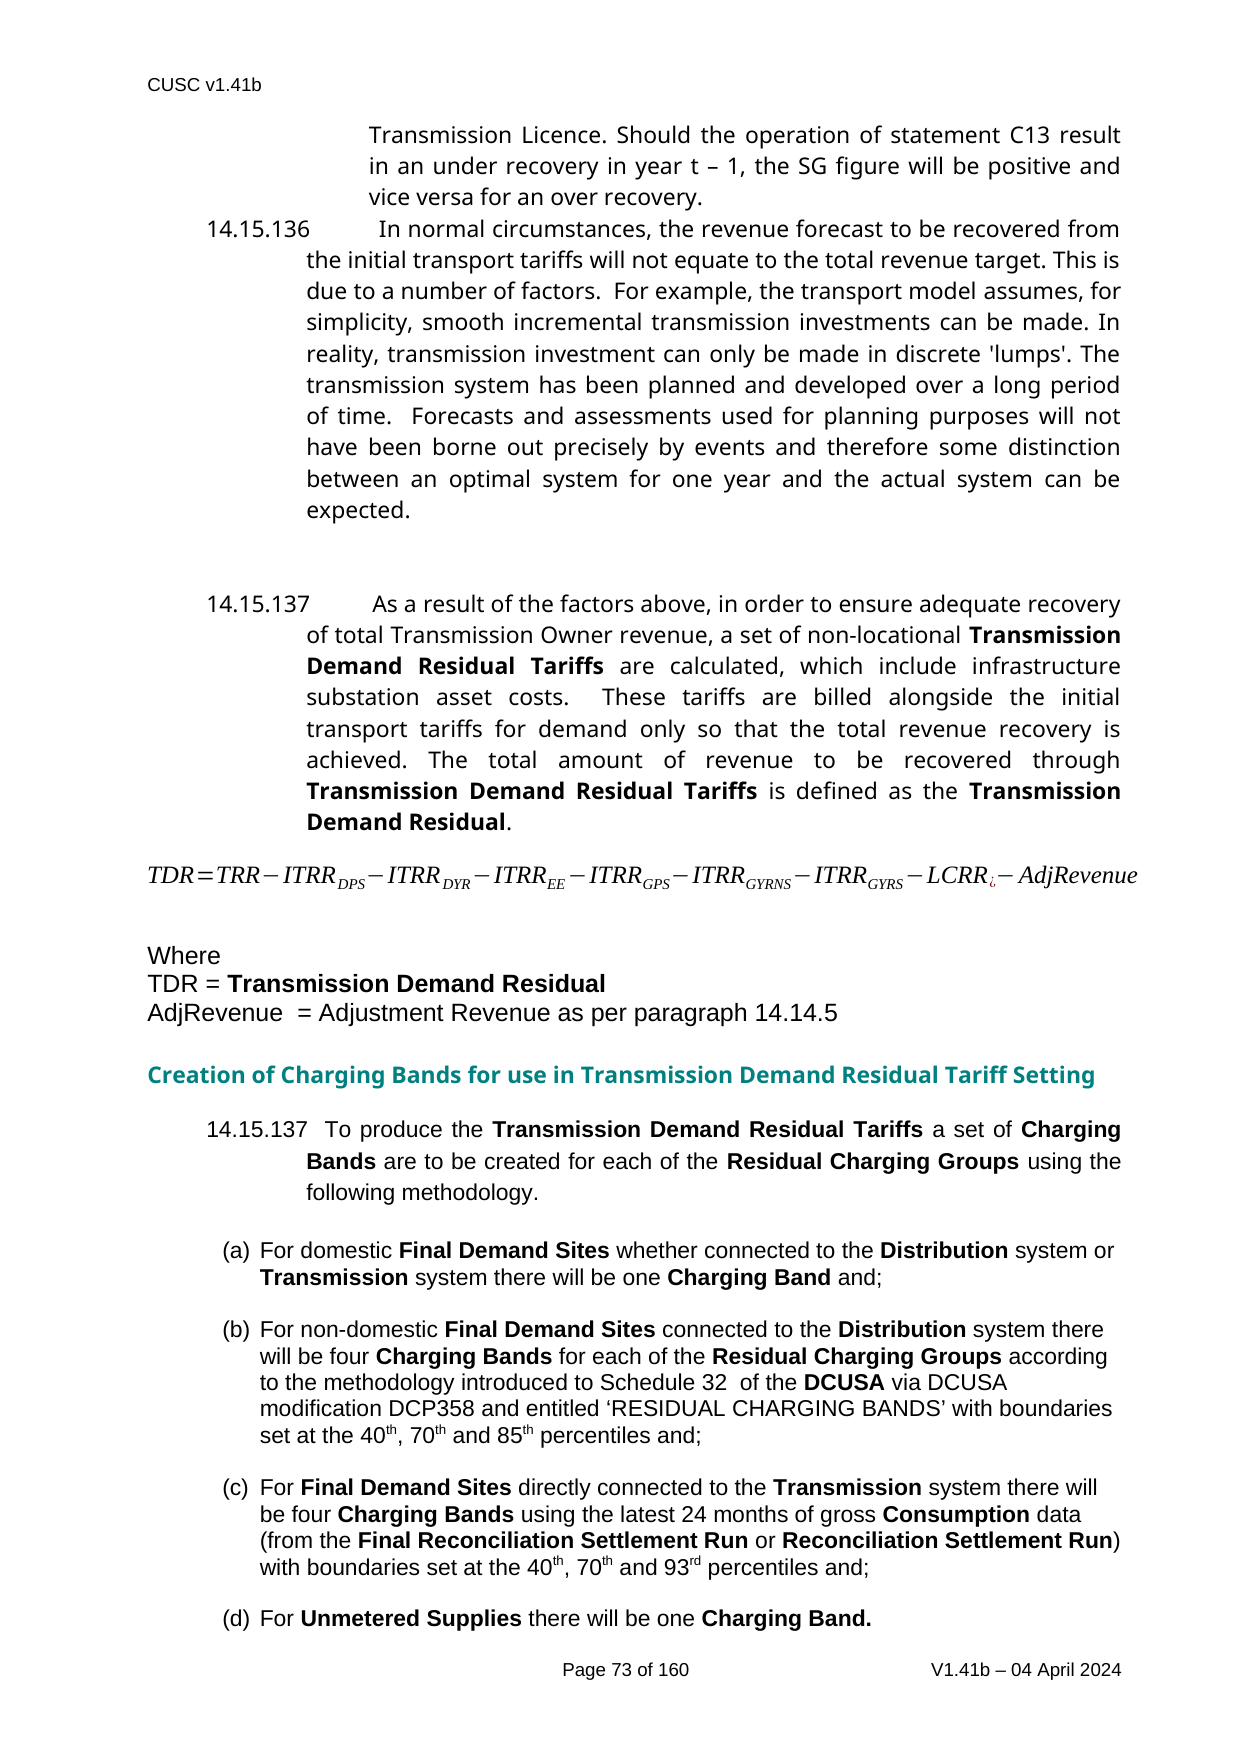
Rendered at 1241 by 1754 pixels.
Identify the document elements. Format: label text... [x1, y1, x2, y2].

list For Unmetered Supplies there will be one Charging Band. [222, 1605, 1121, 1632]
subtitle Creation of Charging Bands for use in Transmission Demand Residual Tariff Setting [147, 1058, 1121, 1090]
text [221, 119, 1121, 212]
text TDR = Transmission Demand Residual [147, 969, 1121, 998]
list To produce the Transmission Demand Residual Tariffs a set of Charging Bands are to be created for each of the Residual Charging Groups using the following methodology. [206, 1116, 1121, 1206]
text AdjRevenue = Adjustment Revenue as per paragraph 14.14.5 [147, 998, 1121, 1027]
list For Final Demand Sites directly connected to the Transmission system there will be four Charging Bands using the latest 24 months of gross Consumption data (from the Final Reconciliation Settlement Run or Reconciliation Settlement Run) with boundaries set at the 40th, 70th and 93rd percentiles and; [222, 1474, 1121, 1580]
list For domestic Final Demand Sites whether connected to the Distribution system or Transmission system there will be one Charging Band and; [222, 1237, 1121, 1290]
list As a result of the factors above, in order to ensure adequate recovery of total Transmission Owner revenue, a set of non-locational Transmission Demand Residual Tariffs are calculated, which include infrastructure substation asset costs. These tariffs are billed alongside the initial transport tariffs for demand only so that the total revenue recovery is achieved. The total amount of revenue to be recovered through Transmission Demand Residual Tariffs is defined as the Transmission Demand Residual. [206, 587, 1121, 837]
text Where [147, 941, 1121, 969]
list For non-domestic Final Demand Sites connected to the Distribution system there will be four Charging Bands for each of the Residual Charging Groups according to the methodology introduced to Schedule 32 of the DCUSA via DCUSA modification DCP358 and entitled ‘RESIDUAL CHARGING BANDS’ with boundaries set at the 40th, 70th and 85th percentiles and; [222, 1316, 1121, 1448]
list In normal circumstances, the revenue forecast to be recovered from the initial transport tariffs will not equate to the total revenue target. This is due to a number of factors. For example, the transport model assumes, for simplicity, smooth incremental transmission investments can be made. In reality, transmission investment can only be made in discrete 'lumps'. The transmission system has been planned and developed over a long period of time. Forecasts and assessments used for planning purposes will not have been borne out precisely by events and therefore some distinction between an optimal system for one year and the actual system can be expected. [206, 212, 1121, 525]
